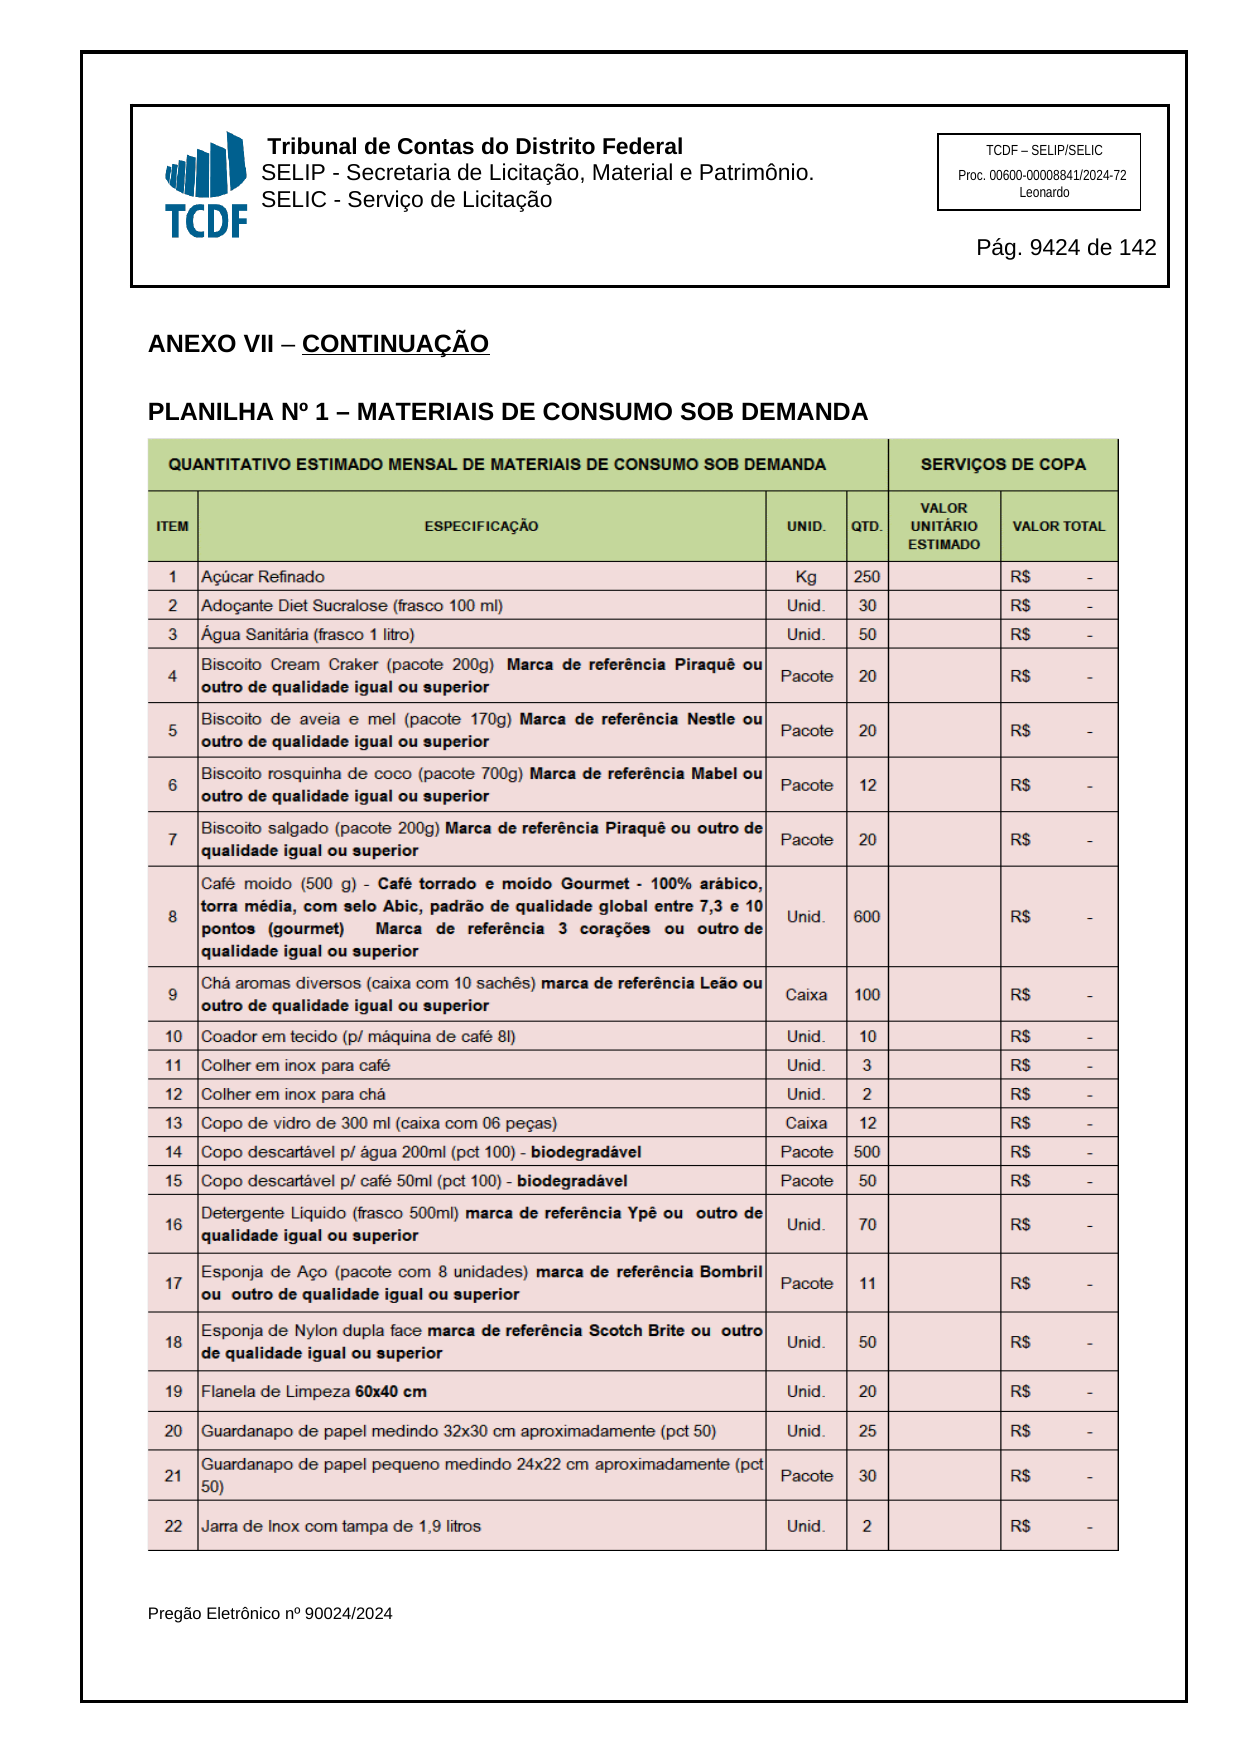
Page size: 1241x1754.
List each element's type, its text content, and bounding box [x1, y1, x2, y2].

picture [147, 438, 1119, 1551]
text PLANILHA Nº 1 – MATERIAIS DE CONSUMO SOB DEMANDA [148, 397, 1152, 426]
picture [150, 128, 262, 240]
text ANEXO VII – CONTINUAÇÃO [148, 329, 1152, 358]
